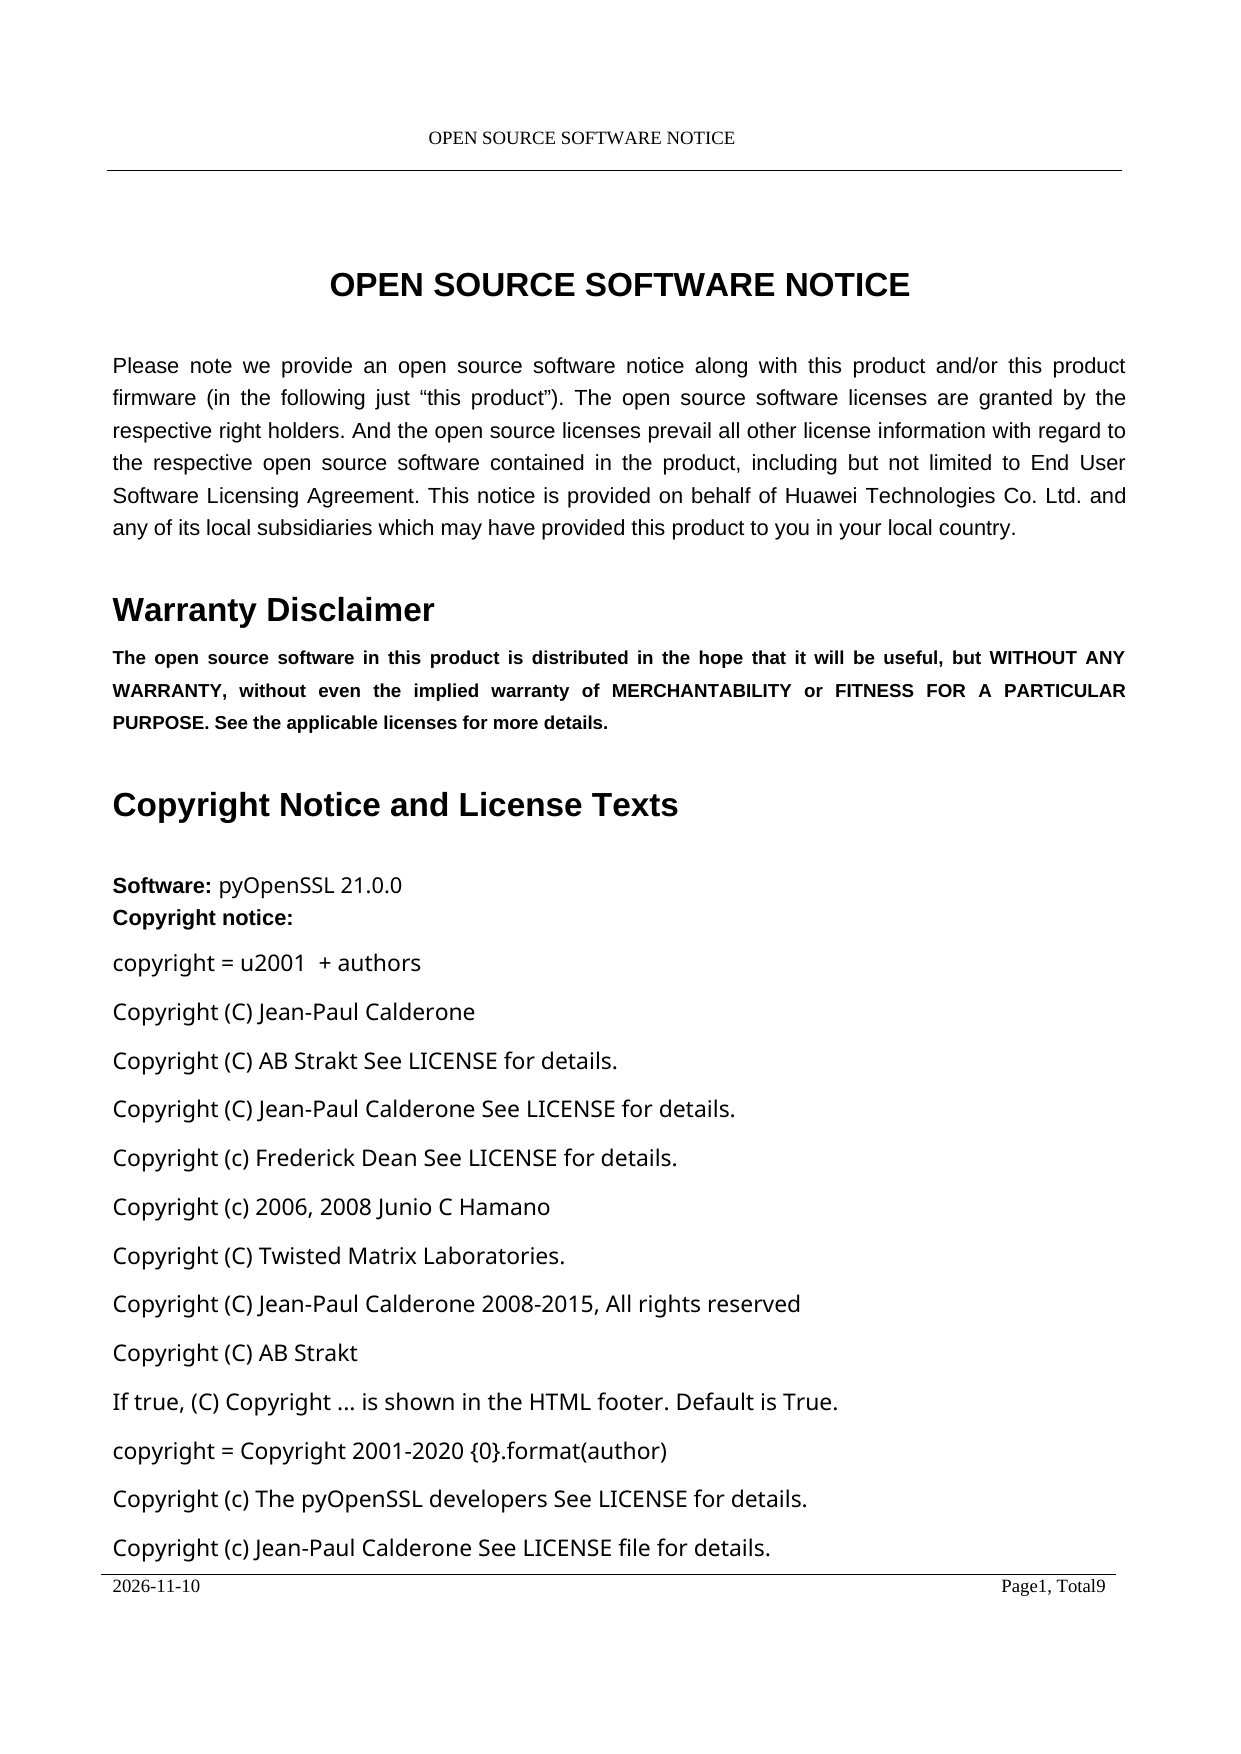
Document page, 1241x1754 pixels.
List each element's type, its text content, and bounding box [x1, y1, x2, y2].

text Copyright notice: [112, 901, 1128, 934]
text OPEN SOURCE SOFTWARE NOTICE [112, 251, 1128, 316]
text Please note we provide an open source software notice along with this product and/or this product firmware (in the following just “this product”). The open source software licenses are granted by the respective right holders. And the open source licenses prevail all other license information with regard to the respective open source software contained in the product, including but not limited to End User Software Licensing Agreement. This notice is provided on behalf of Huawei Technologies Co. Ltd. and any of its local subsidiaries which may have provided this product to you in your local country. [112, 349, 1128, 544]
text Warranty Disclaimer [112, 576, 1128, 641]
text The open source software in this product is distributed in the hope that it will be useful, but WITHOUT ANY WARRANTY, without even the implied warranty of MERCHANTABILITY or FITNESS FOR A PARTICULAR PURPOSE. See the applicable licenses for more details. [112, 641, 1128, 739]
text Software: pyOpenSSL 21.0.0 [112, 869, 1128, 901]
text Copyright Notice and License Texts [112, 771, 1128, 836]
text copyright = u2001 + authors Copyright (C) Jean-Paul Calderone Copyright (C) AB Strakt See LICENSE for details. Copyright (C) Jean-Paul Calderone See LICENSE for details. Copyright (c) Frederick Dean See LICENSE for details. Copyright (c) 2006, 2008 Junio C Hamano Copyright (C) Twisted Matrix Laboratories. Copyright (C) Jean-Paul Calderone 2008-2015, All rights reserved Copyright (C) AB Strakt If true, (C) Copyright ... is shown in the HTML footer. Default is True. copyright = Copyright 2001-2020 {0}.format(author) Copyright (c) The pyOpenSSL developers See LICENSE for details. Copyright (c) Jean-Paul Calderone See LICENSE file for details. [112, 947, 1128, 1564]
